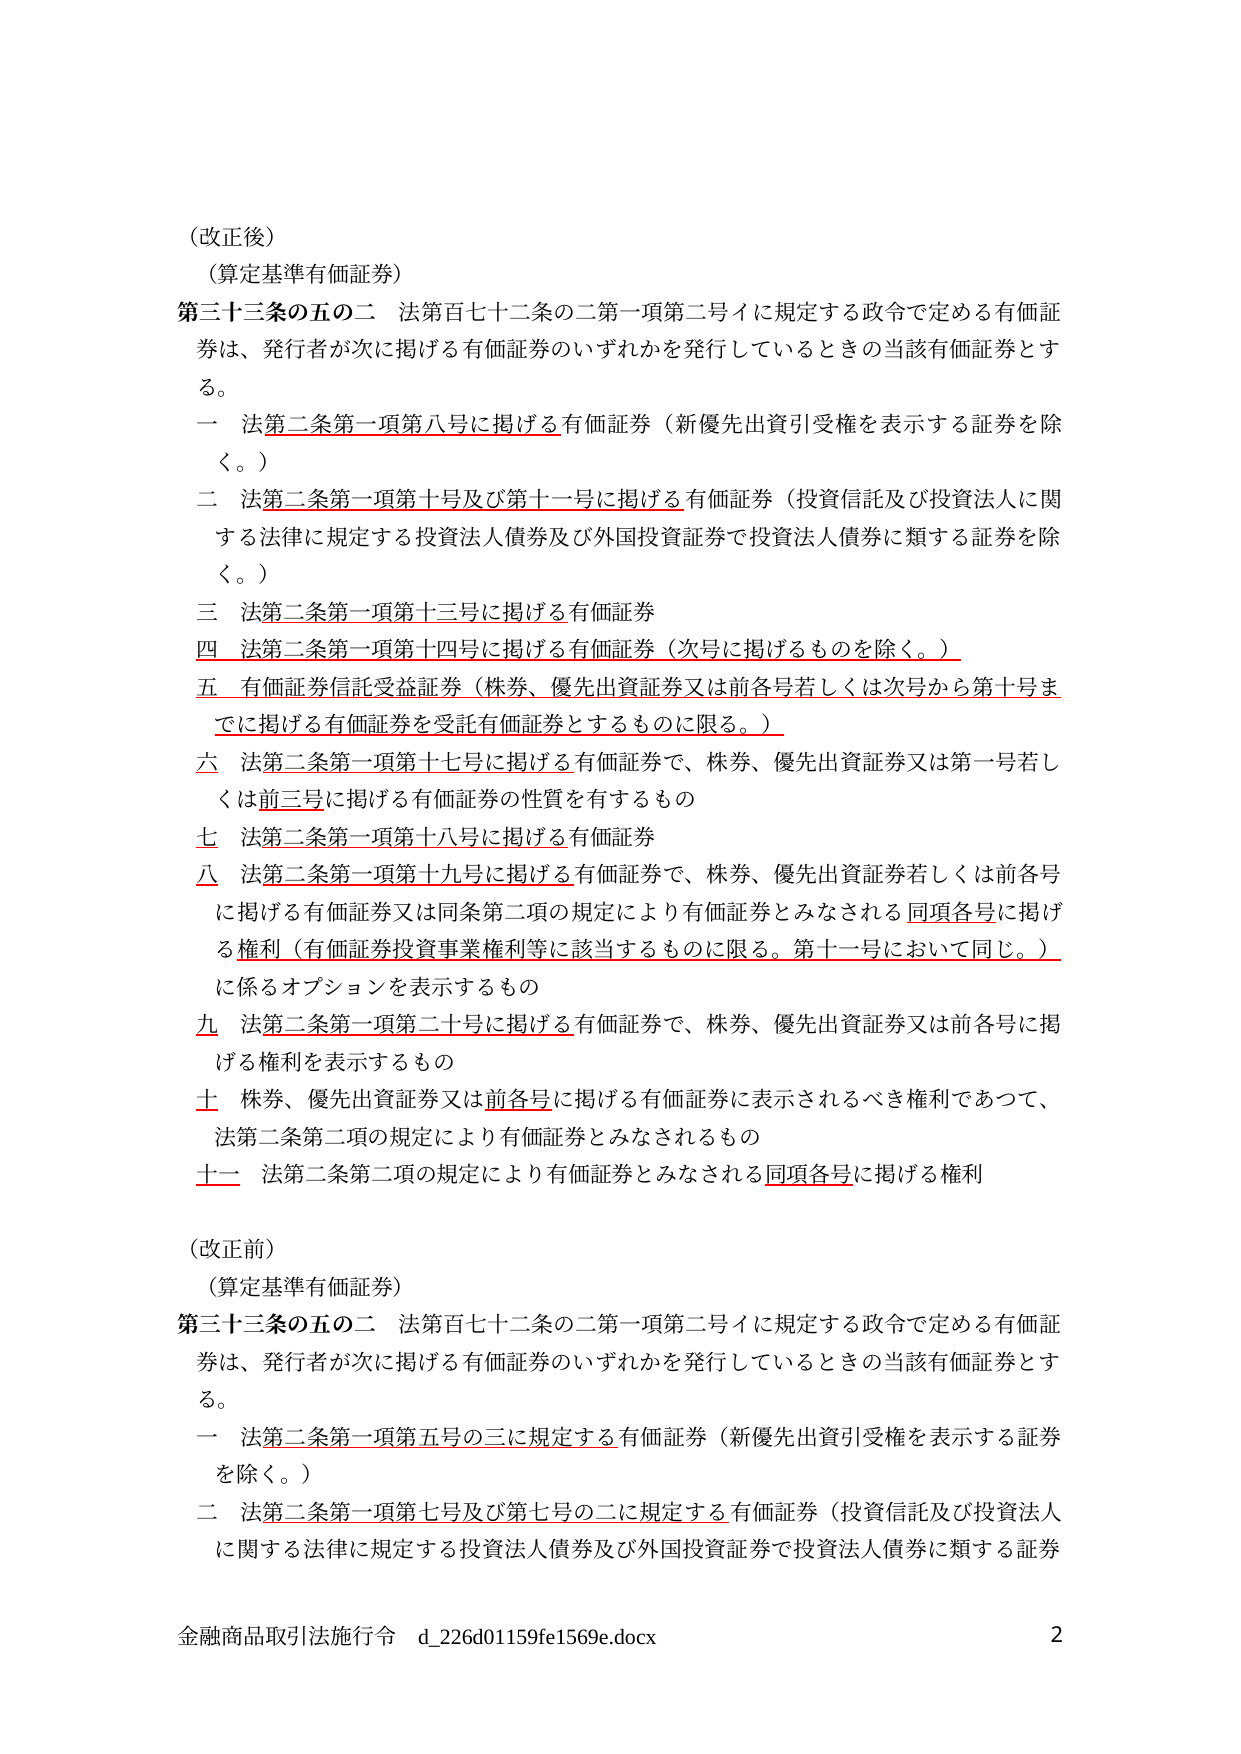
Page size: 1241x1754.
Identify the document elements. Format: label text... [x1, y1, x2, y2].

text 五 有価証券信託受益証券（株券、優先出資証券又は前各号若しくは次号から第十号までに掲げる有価証券を受託有価証券とするものに限る。） [196, 667, 1063, 742]
text 九 法第二条第一項第二十号に掲げる有価証券で、株券、優先出資証券又は前各号に掲げる権利を表示するもの [196, 1004, 1063, 1079]
text 十 株券、優先出資証券又は前各号に掲げる有価証券に表示されるべき権利であつて、法第二条第二項の規定により有価証券とみなされるもの [196, 1079, 1063, 1154]
text 二 法第二条第一項第十号及び第十一号に掲げる有価証券（投資信託及び投資法人に関する法律に規定する投資法人債券及び外国投資証券で投資法人債券に類する証券を除く。） [196, 479, 1063, 592]
text 四 法第二条第一項第十四号に掲げる有価証券（次号に掲げるものを除く。） [196, 629, 1063, 667]
text 七 法第二条第一項第十八号に掲げる有価証券 [196, 817, 1063, 854]
text 十一 法第二条第二項の規定により有価証券とみなされる同項各号に掲げる権利 [196, 1154, 1063, 1192]
text （改正前） [177, 1229, 1063, 1267]
text （改正後） [177, 217, 1063, 254]
text 一 法第二条第一項第八号に掲げる有価証券（新優先出資引受権を表示する証券を除く。） [196, 404, 1063, 479]
text 三 法第二条第一項第十三号に掲げる有価証券 [196, 592, 1063, 629]
text （算定基準有価証券） [196, 1267, 1063, 1304]
text 八 法第二条第一項第十九号に掲げる有価証券で、株券、優先出資証券若しくは前各号に掲げる有価証券又は同条第二項の規定により有価証券とみなされる同項各号に掲げる権利（有価証券投資事業権利等に該当するものに限る。第十一号において同じ。）に係るオプションを表示するもの [196, 854, 1063, 1004]
text 一 法第二条第一項第五号の三に規定する有価証券（新優先出資引受権を表示する証券を除く。） [196, 1417, 1063, 1492]
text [196, 1492, 1063, 1567]
text 第三十三条の五の二 法第百七十二条の二第一項第二号イに規定する政令で定める有価証券は、発行者が次に掲げる有価証券のいずれかを発行しているときの当該有価証券とする。 [177, 1304, 1063, 1417]
text 六 法第二条第一項第十七号に掲げる有価証券で、株券、優先出資証券又は第一号若しくは前三号に掲げる有価証券の性質を有するもの [196, 742, 1063, 817]
text （算定基準有価証券） [196, 254, 1063, 292]
text 第三十三条の五の二 法第百七十二条の二第一項第二号イに規定する政令で定める有価証券は、発行者が次に掲げる有価証券のいずれかを発行しているときの当該有価証券とする。 [177, 292, 1063, 404]
